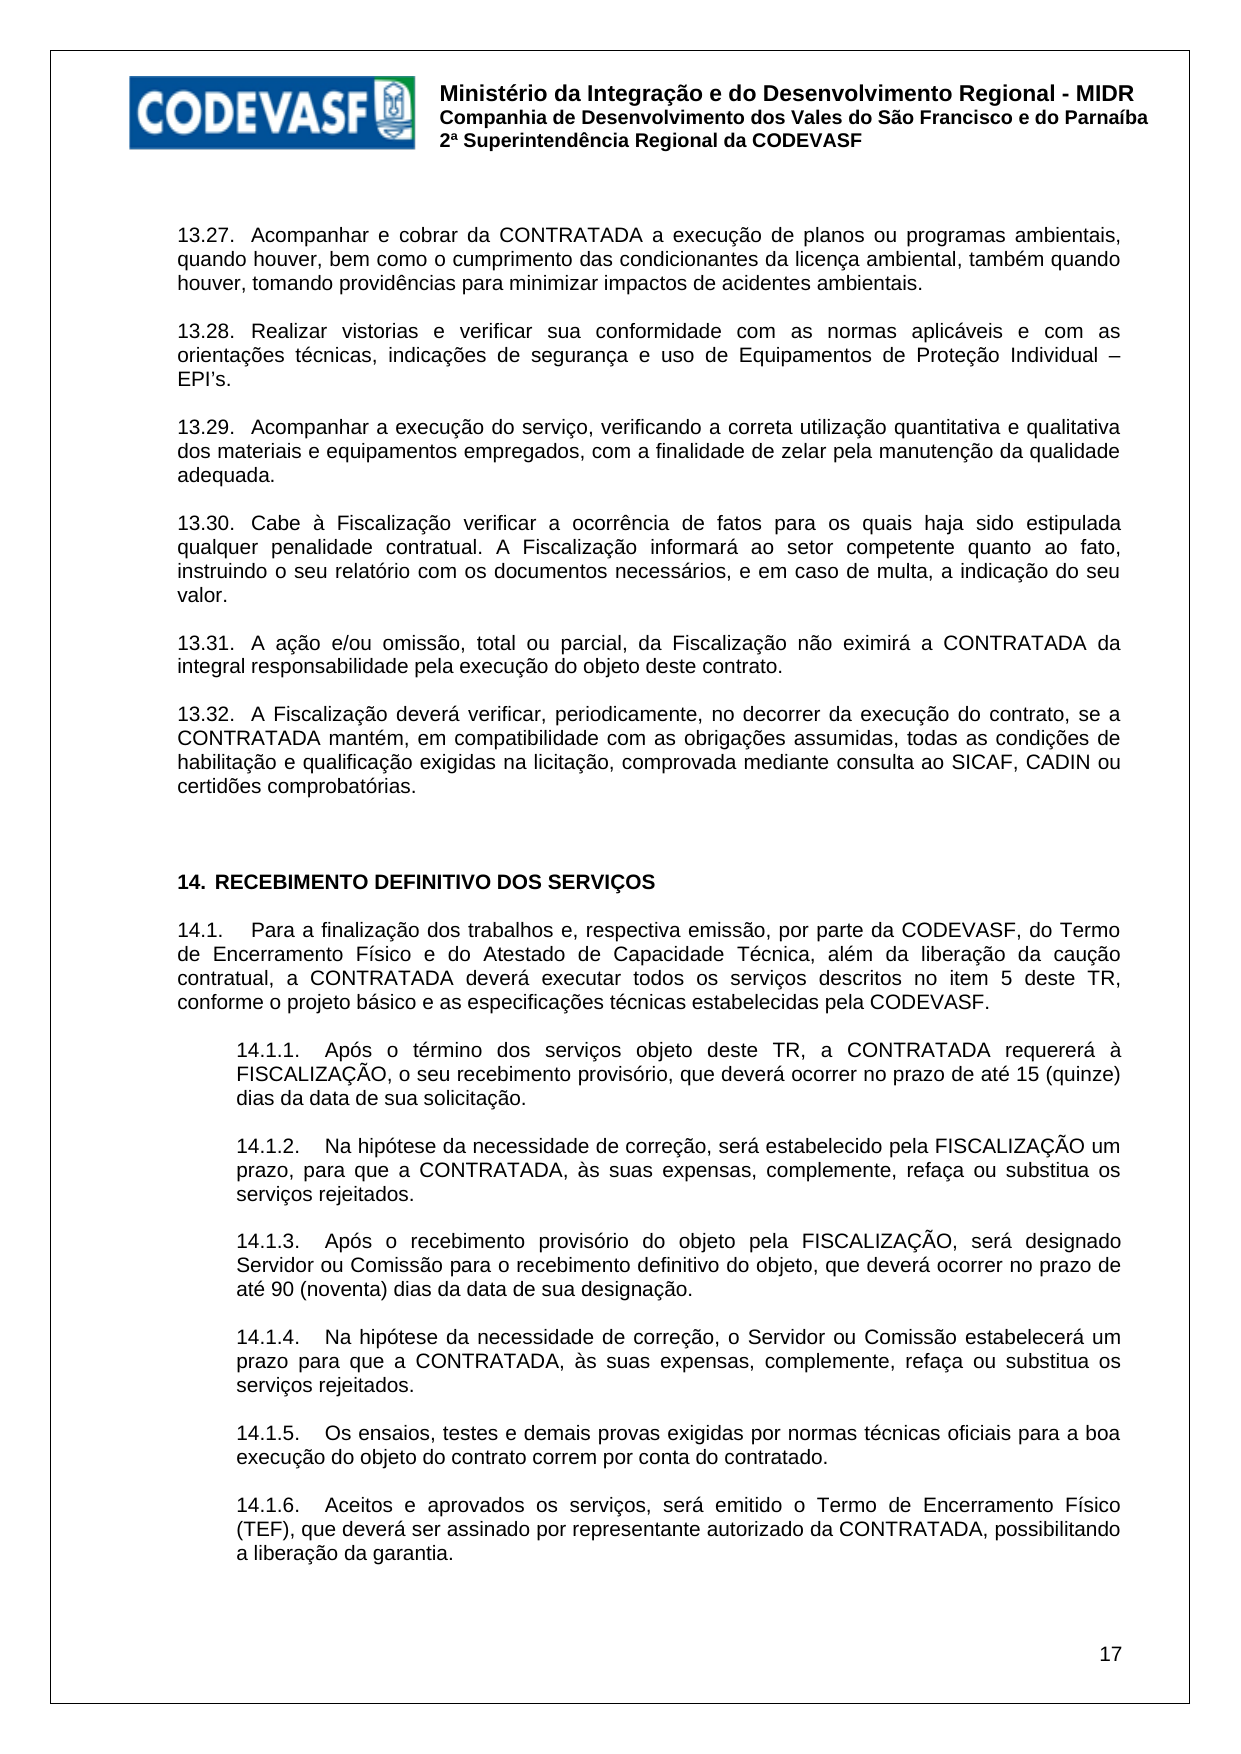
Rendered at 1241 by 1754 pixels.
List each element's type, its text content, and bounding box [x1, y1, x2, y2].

subtitle RECEBIMENTO DEFINITIVO DOS SERVIÇOS [177, 870, 1122, 894]
subtitle Após o recebimento provisório do objeto pela FISCALIZAÇÃO, será designado Servidor ou Comissão para o recebimento definitivo do objeto, que deverá ocorrer no prazo de até 90 (noventa) dias da data de sua designação. [236, 1229, 1122, 1301]
subtitle Após o término dos serviços objeto deste TR, a CONTRATADA requererá à FISCALIZAÇÃO, o seu recebimento provisório, que deverá ocorrer no prazo de até 15 (quinze) dias da data de sua solicitação. [236, 1038, 1122, 1109]
subtitle A ação e/ou omissão, total ou parcial, da Fiscalização não eximirá a CONTRATADA da integral responsabilidade pela execução do objeto deste contrato. [177, 630, 1122, 678]
subtitle Realizar vistorias e verificar sua conformidade com as normas aplicáveis e com as orientações técnicas, indicações de segurança e uso de Equipamentos de Proteção Individual – EPI’s. [177, 319, 1122, 391]
subtitle A Fiscalização deverá verificar, periodicamente, no decorrer da execução do contrato, se a CONTRATADA mantém, em compatibilidade com as obrigações assumidas, todas as condições de habilitação e qualificação exigidas na licitação, comprovada mediante consulta ao SICAF, CADIN ou certidões comprobatórias. [177, 702, 1122, 798]
picture [129, 76, 417, 152]
subtitle Para a finalização dos trabalhos e, respectiva emissão, por parte da CODEVASF, do Termo de Encerramento Físico e do Atestado de Capacidade Técnica, além da liberação da caução contratual, a CONTRATADA deverá executar todos os serviços descritos no item 5 deste TR, conforme o projeto básico e as especificações técnicas estabelecidas pela CODEVASF. [177, 918, 1122, 1014]
subtitle Cabe à Fiscalização verificar a ocorrência de fatos para os quais haja sido estipulada qualquer penalidade contratual. A Fiscalização informará ao setor competente quanto ao fato, instruindo o seu relatório com os documentos necessários, e em caso de multa, a indicação do seu valor. [177, 511, 1122, 606]
subtitle Na hipótese da necessidade de correção, será estabelecido pela FISCALIZAÇÃO um prazo, para que a CONTRATADA, às suas expensas, complemente, refaça ou substitua os serviços rejeitados. [236, 1133, 1122, 1205]
subtitle Aceitos e aprovados os serviços, será emitido o Termo de Encerramento Físico (TEF), que deverá ser assinado por representante autorizado da CONTRATADA, possibilitando a liberação da garantia. [236, 1493, 1122, 1565]
subtitle Acompanhar a execução do serviço, verificando a correta utilização quantitativa e qualitativa dos materiais e equipamentos empregados, com a finalidade de zelar pela manutenção da qualidade adequada. [177, 415, 1122, 487]
subtitle Os ensaios, testes e demais provas exigidas por normas técnicas oficiais para a boa execução do objeto do contrato correm por conta do contratado. [236, 1421, 1122, 1469]
subtitle Na hipótese da necessidade de correção, o Servidor ou Comissão estabelecerá um prazo para que a CONTRATADA, às suas expensas, complemente, refaça ou substitua os serviços rejeitados. [236, 1325, 1122, 1397]
subtitle Acompanhar e cobrar da CONTRATADA a execução de planos ou programas ambientais, quando houver, bem como o cumprimento das condicionantes da licença ambiental, também quando houver, tomando providências para minimizar impactos de acidentes ambientais. [177, 223, 1122, 295]
